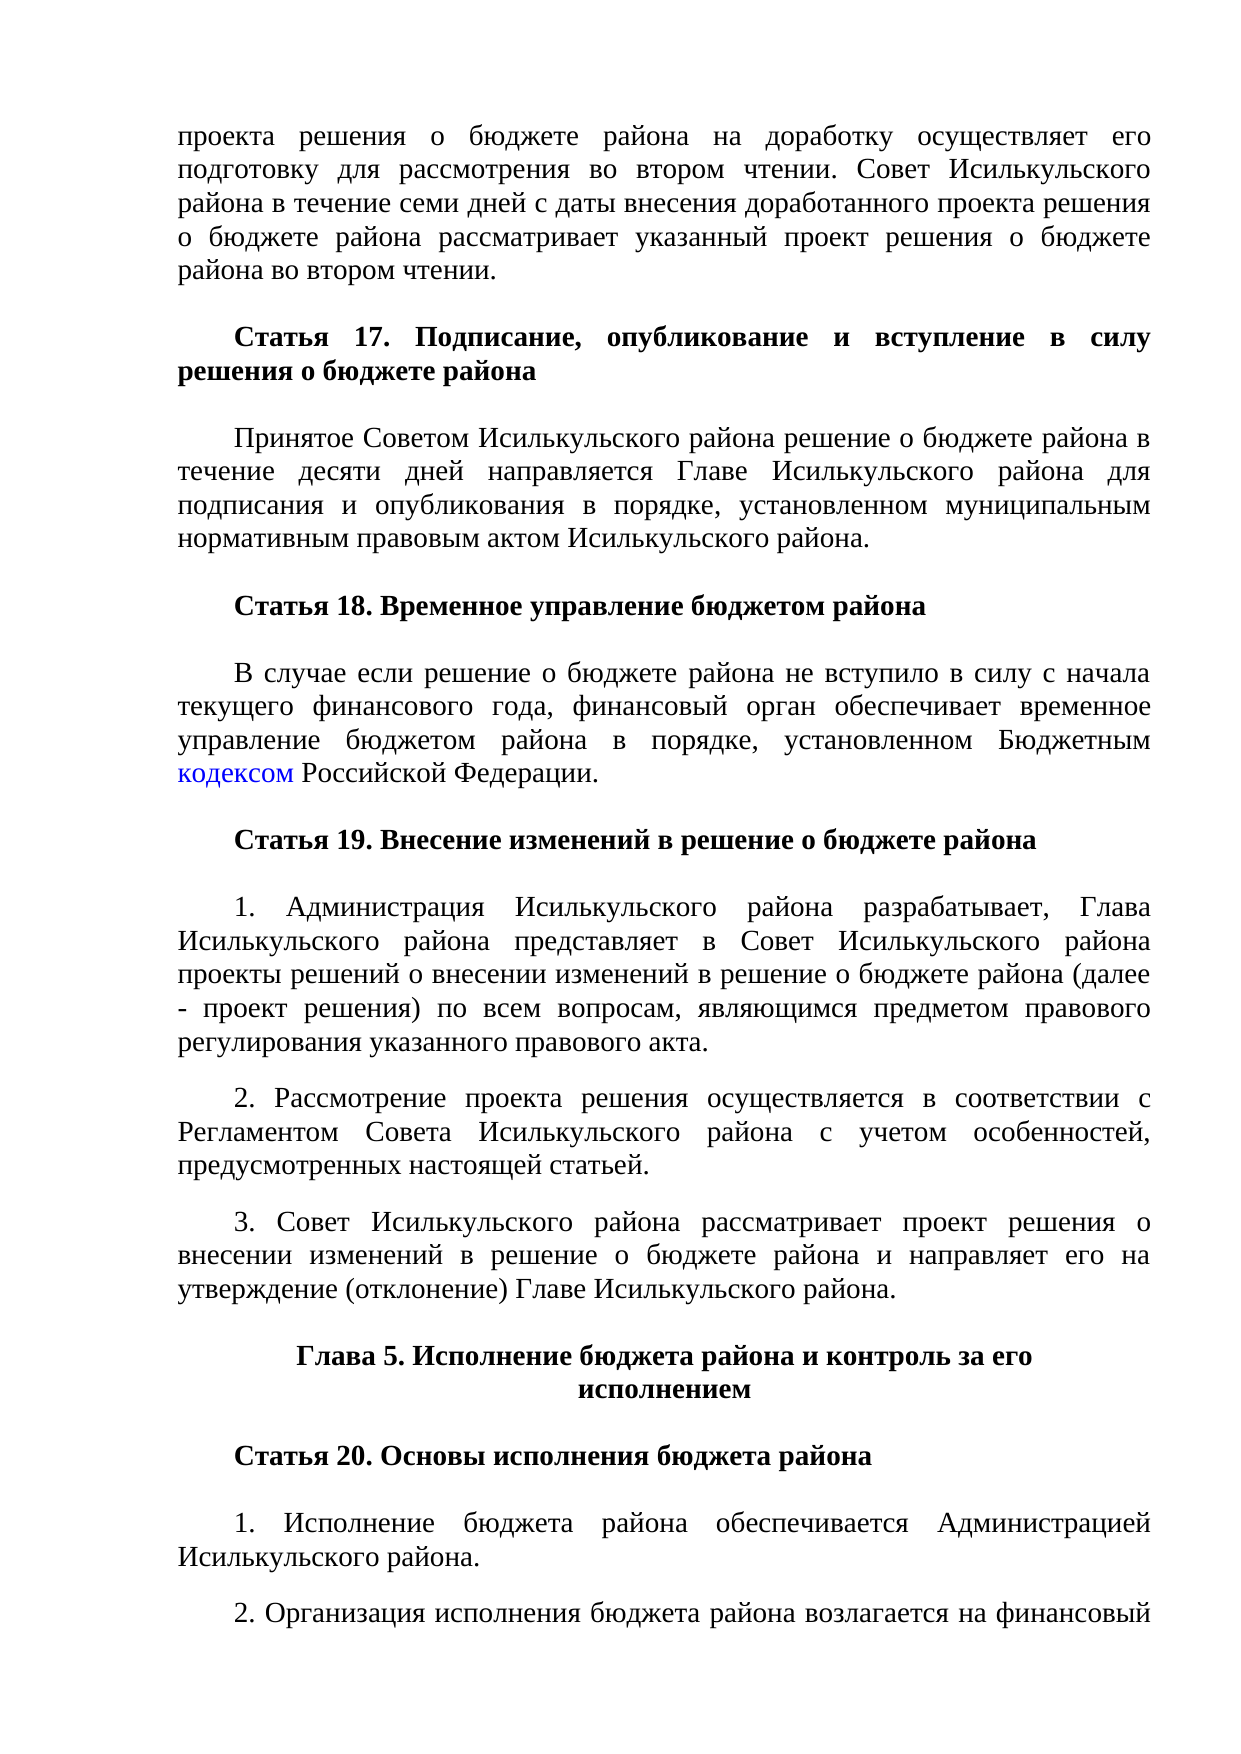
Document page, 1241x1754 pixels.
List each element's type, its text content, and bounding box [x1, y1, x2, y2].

title Глава 5. Исполнение бюджета района и контроль за его [177, 1338, 1152, 1371]
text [177, 1596, 1152, 1629]
title исполнением [177, 1371, 1152, 1405]
text 3. Совет Исилькульского района рассматривает проект решения о внесении изменений в решение о бюджете района и направляет его на утверждение (отклонение) Главе Исилькульского района. [177, 1204, 1152, 1304]
title Статья 20. Основы исполнения бюджета района [177, 1438, 1152, 1472]
text 1. Исполнение бюджета района обеспечивается Администрацией Исилькульского района. [177, 1506, 1152, 1573]
title Статья 17. Подписание, опубликование и вступление в силу решения о бюджете района [177, 319, 1152, 386]
text В случае если решение о бюджете района не вступило в силу с начала текущего финансового года, финансовый орган обеспечивает временное управление бюджетом района в порядке, установленном Бюджетным кодексом Российской Федерации. [177, 655, 1152, 789]
title Статья 18. Временное управление бюджетом района [177, 588, 1152, 621]
text 2. Рассмотрение проекта решения осуществляется в соответствии с Регламентом Совета Исилькульского района с учетом особенностей, предусмотренных настоящей статьей. [177, 1080, 1152, 1181]
text 1. Администрация Исилькульского района разрабатывает, Глава Исилькульского района представляет в Совет Исилькульского района проекты решений о внесении изменений в решение о бюджете района (далее - проект решения) по всем вопросам, являющимся предметом правового регулирования указанного правового акта. [177, 889, 1152, 1057]
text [177, 118, 1152, 286]
title Статья 19. Внесение изменений в решение о бюджете района [177, 822, 1152, 856]
text Принятое Советом Исилькульского района решение о бюджете района в течение десяти дней направляется Главе Исилькульского района для подписания и опубликования в порядке, установленном муниципальным нормативным правовым актом Исилькульского района. [177, 420, 1152, 554]
